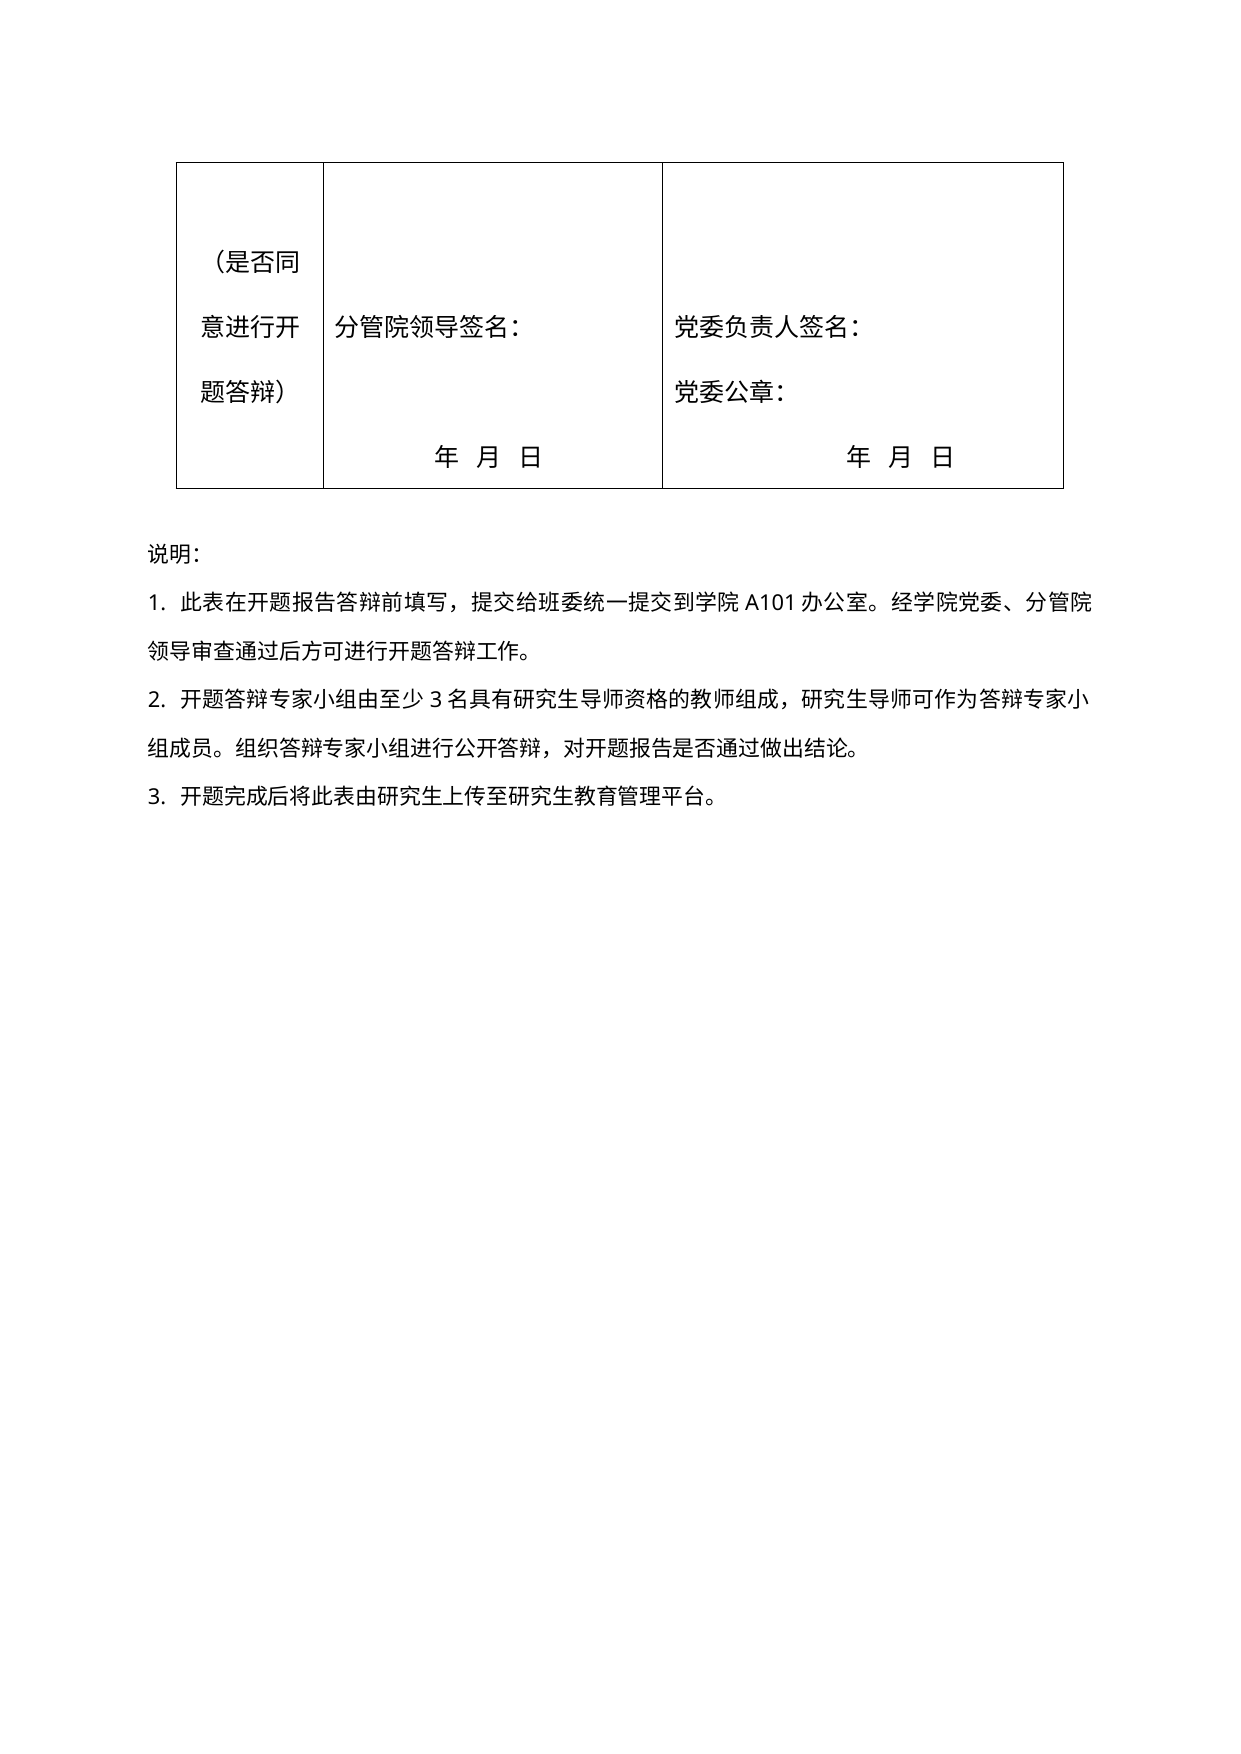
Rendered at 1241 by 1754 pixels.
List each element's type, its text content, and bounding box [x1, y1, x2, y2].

table_cell 学院审查意见 （是否同意进行开题答辩） [177, 163, 323, 488]
table_cell 分管院领导签名： 年 月 日 [324, 163, 662, 488]
text 说明： [148, 536, 1092, 569]
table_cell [663, 163, 1063, 488]
list 开题完成后将此表由研究生上传至研究生教育管理平台。 [148, 779, 1092, 811]
list 开题答辩专家小组由至少3名具有研究生导师资格的教师组成，研究生导师可作为答辩专家小组成员。组织答辩专家小组进行公开答辩，对开题报告是否通过做出结论。 [148, 682, 1092, 763]
list 此表在开题报告答辩前填写，提交给班委统一提交到学院A101办公室。经学院党委、分管院领导审查通过后方可进行开题答辩工作。 [148, 585, 1092, 666]
